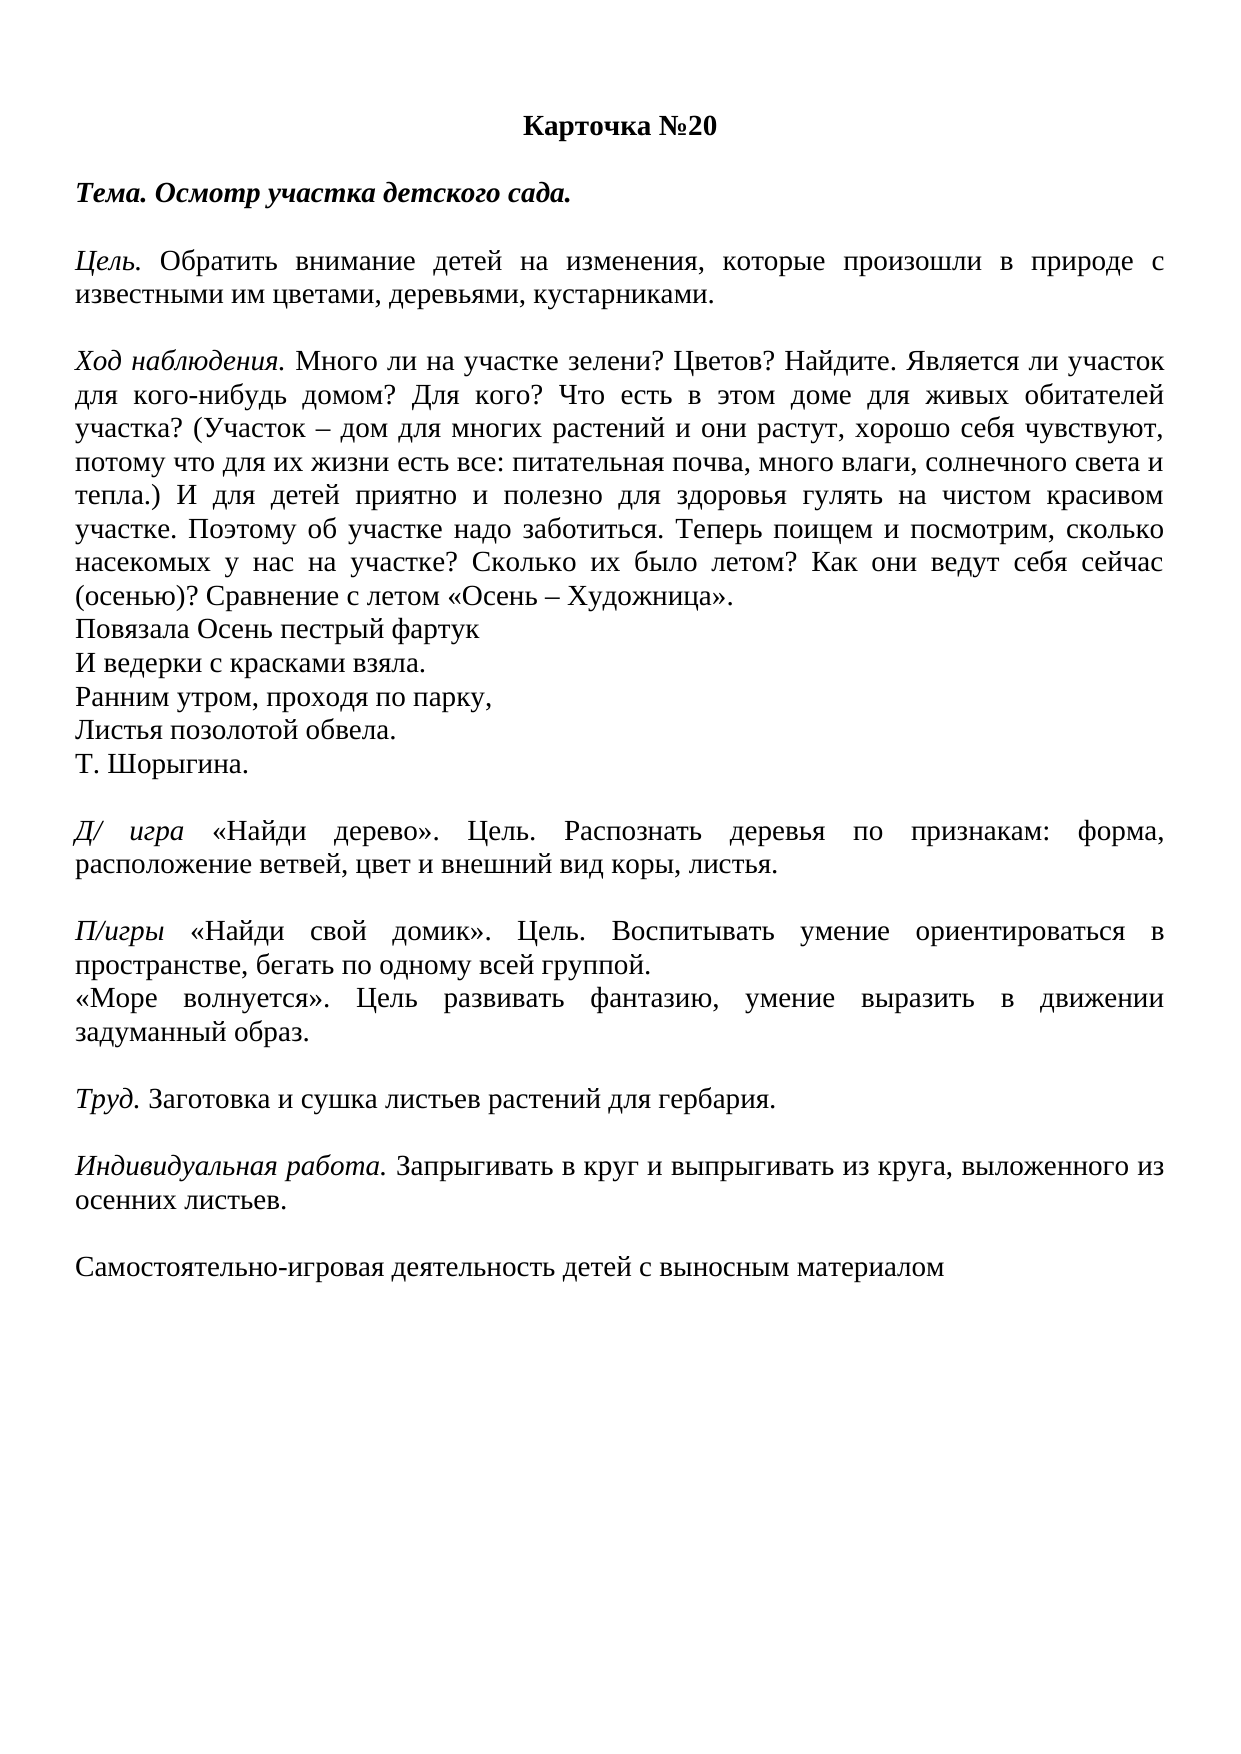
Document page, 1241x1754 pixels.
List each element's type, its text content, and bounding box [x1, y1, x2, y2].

text Карточка №20 [75, 108, 1165, 142]
text Индивидуальная работа. Запрыгивать в круг и выпрыгивать из круга, выложенного из осенних листьев. [75, 1148, 1165, 1215]
text Т. Шорыгина. [75, 746, 1165, 779]
text Повязала Осень пестрый фартук [75, 612, 1165, 645]
text Листья позолотой обвела. [75, 712, 1165, 746]
text И ведерки с красками взяла. [75, 645, 1165, 679]
text П/игры «Найди свой домик». Цель. Воспитывать умение ориентироваться в пространстве, бегать по одному всей группой. [75, 913, 1165, 981]
text Д/ игра «Найди дерево». Цель. Распознать деревья по признакам: форма, расположение ветвей, цвет и внешний вид коры, листья. [75, 813, 1165, 880]
text Тема. Осмотр участка детского сада. [75, 176, 1165, 209]
text Ход наблюдения. Много ли на участке зелени? Цветов? Найдите. Является ли участок для кого-нибудь домом? Для кого? Что есть в этом доме для живых обитателей участка? (Участок – дом для многих растений и они растут, хорошо себя чувствуют, потому что для их жизни есть все: питательная почва, много влаги, солнечного света и тепла.) И для детей приятно и полезно для здоровья гулять на чистом красивом участке. Поэтому об участке надо заботиться. Теперь поищем и посмотрим, сколько насекомых у нас на участке? Сколько их было летом? Как они ведут себя сейчас (осенью)? Сравнение с летом «Осень – Художница». [75, 343, 1165, 612]
text Труд. Заготовка и сушка листьев растений для гербария. [75, 1081, 1165, 1115]
text Ранним утром, проходя по парку, [75, 679, 1165, 712]
text Цель. Обратить внимание детей на изменения, которые произошли в природе с известными им цветами, деревьями, кустарниками. [75, 243, 1165, 310]
text «Море волнуется». Цель развивать фантазию, умение выразить в движении задуманный образ. [75, 981, 1165, 1048]
text Самостоятельно-игровая деятельность детей с выносным материалом [75, 1249, 1165, 1282]
